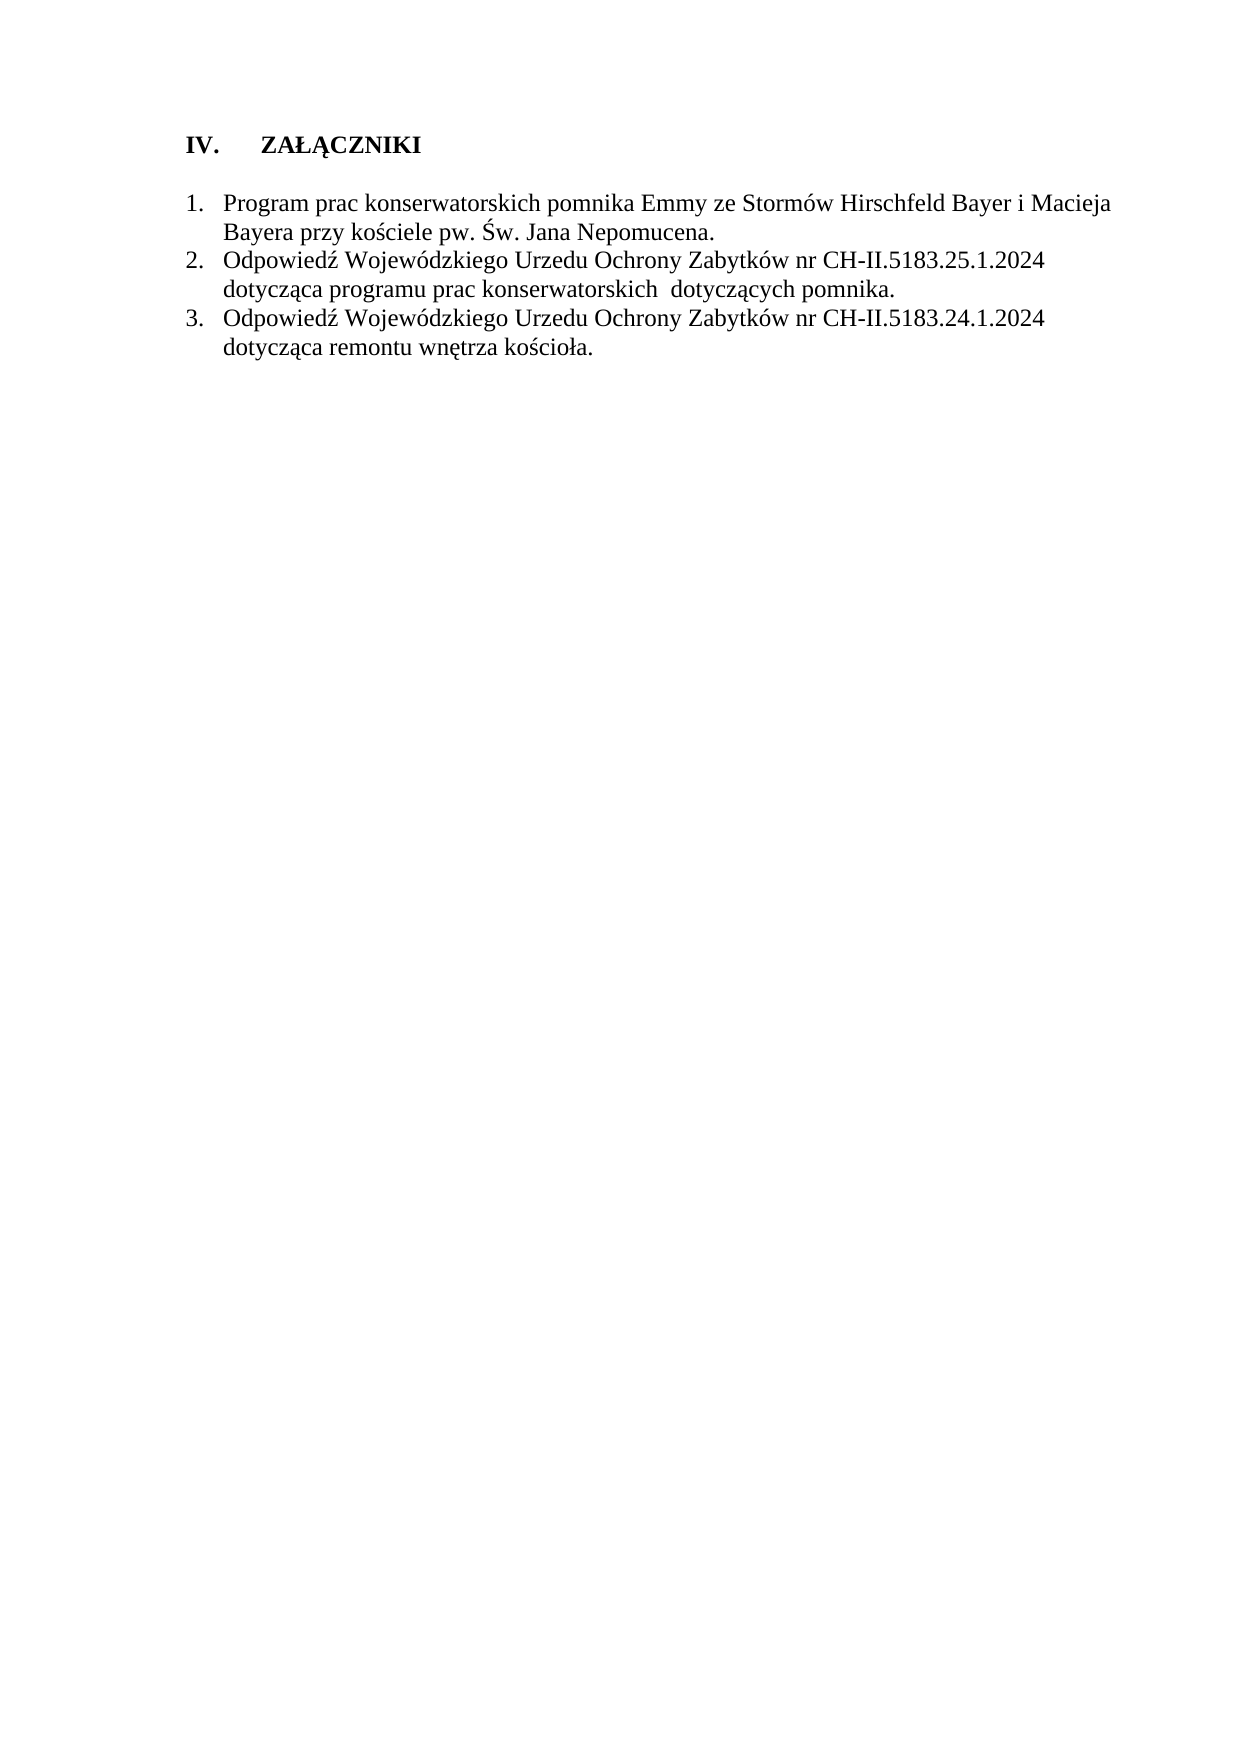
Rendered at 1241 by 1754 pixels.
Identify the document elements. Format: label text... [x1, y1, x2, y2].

list ZAŁĄCZNIKI [185, 130, 1133, 159]
list Program prac konserwatorskich pomnika Emmy ze Stormów Hirschfeld Bayer i Macieja Bayera przy kościele pw. Św. Jana Nepomucena. [185, 188, 1133, 245]
list Odpowiedź Wojewódzkiego Urzedu Ochrony Zabytków nr CH-II.5183.24.1.2024 dotycząca remontu wnętrza kościoła. [185, 303, 1133, 360]
list Odpowiedź Wojewódzkiego Urzedu Ochrony Zabytków nr CH-II.5183.25.1.2024 dotycząca programu prac konserwatorskich dotyczących pomnika. [185, 245, 1133, 303]
